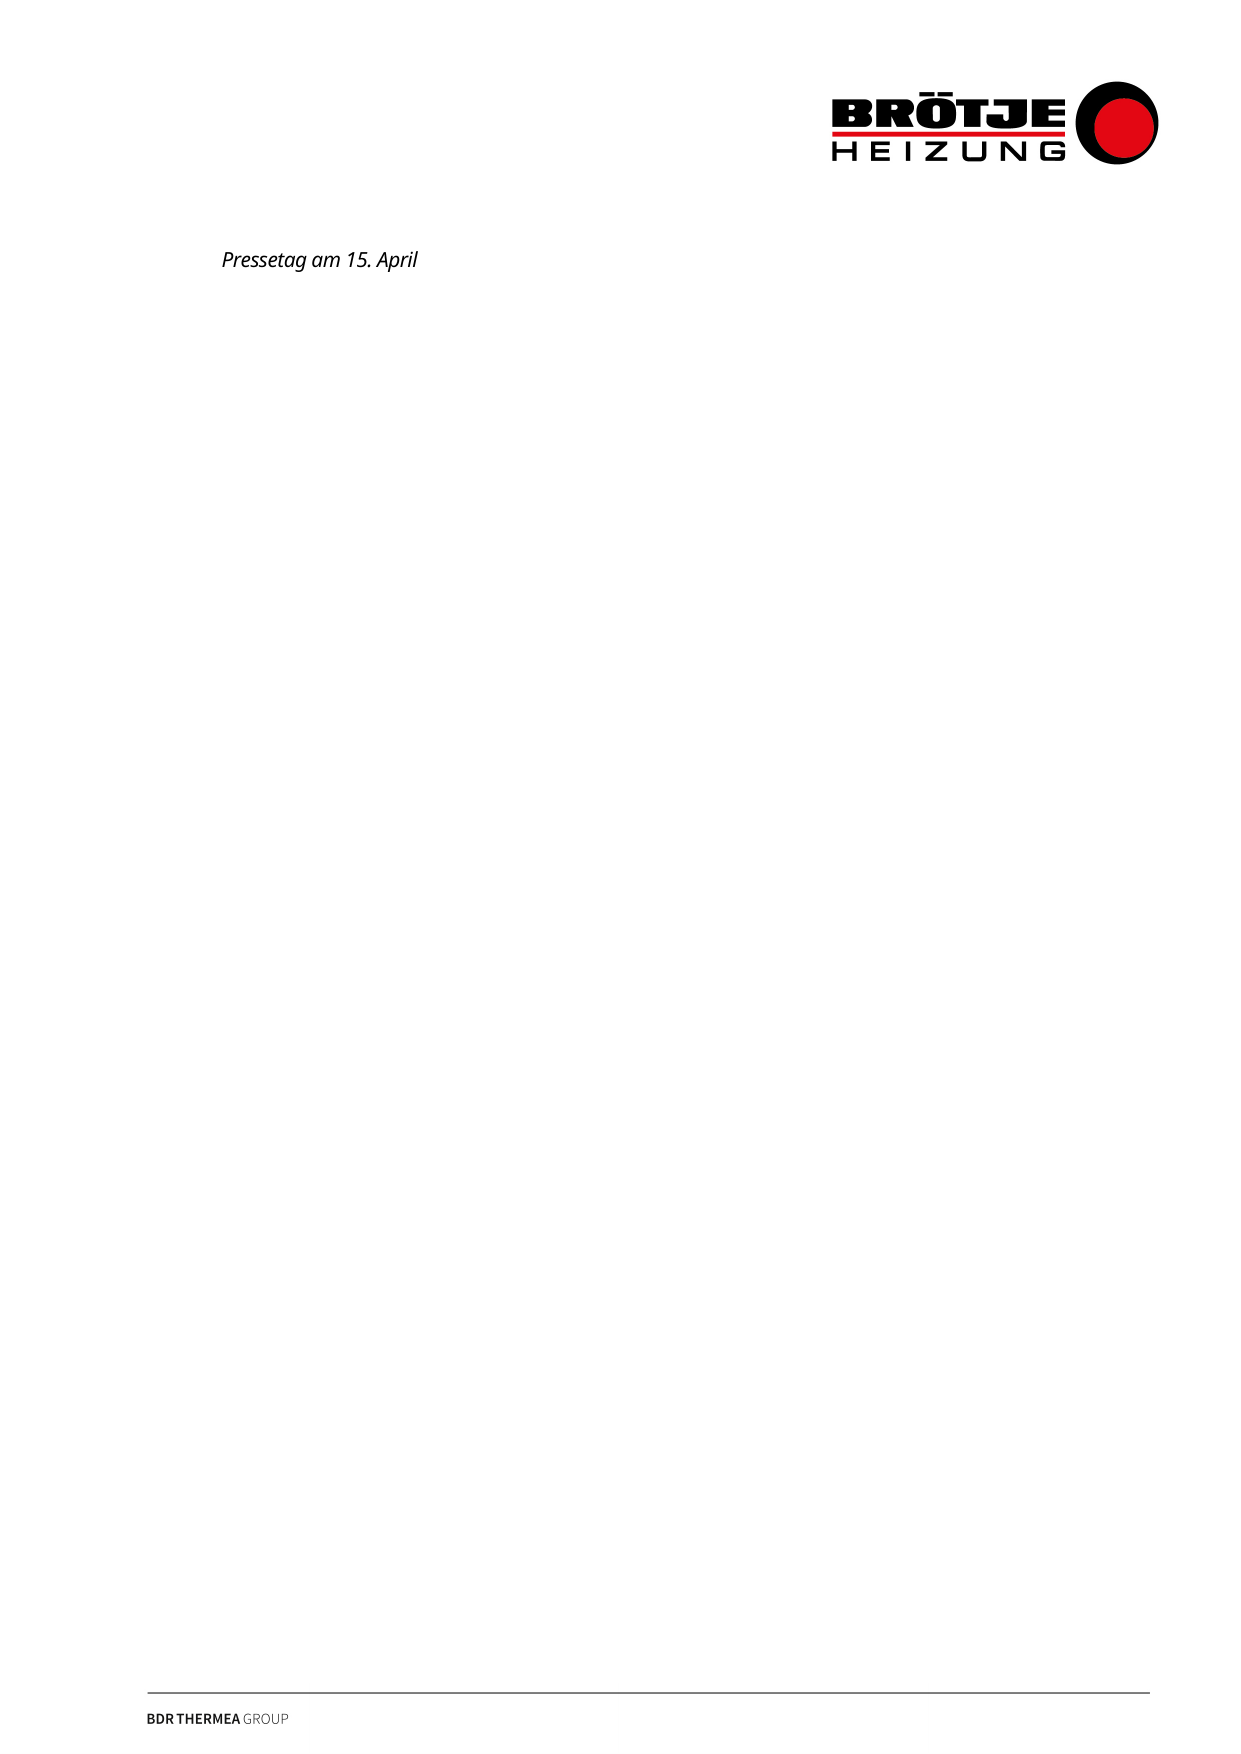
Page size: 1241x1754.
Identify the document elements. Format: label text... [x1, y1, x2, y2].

text Pressetag am 15. April [148, 245, 1093, 339]
picture [0, 1683, 1238, 1754]
picture [1, 0, 1241, 183]
